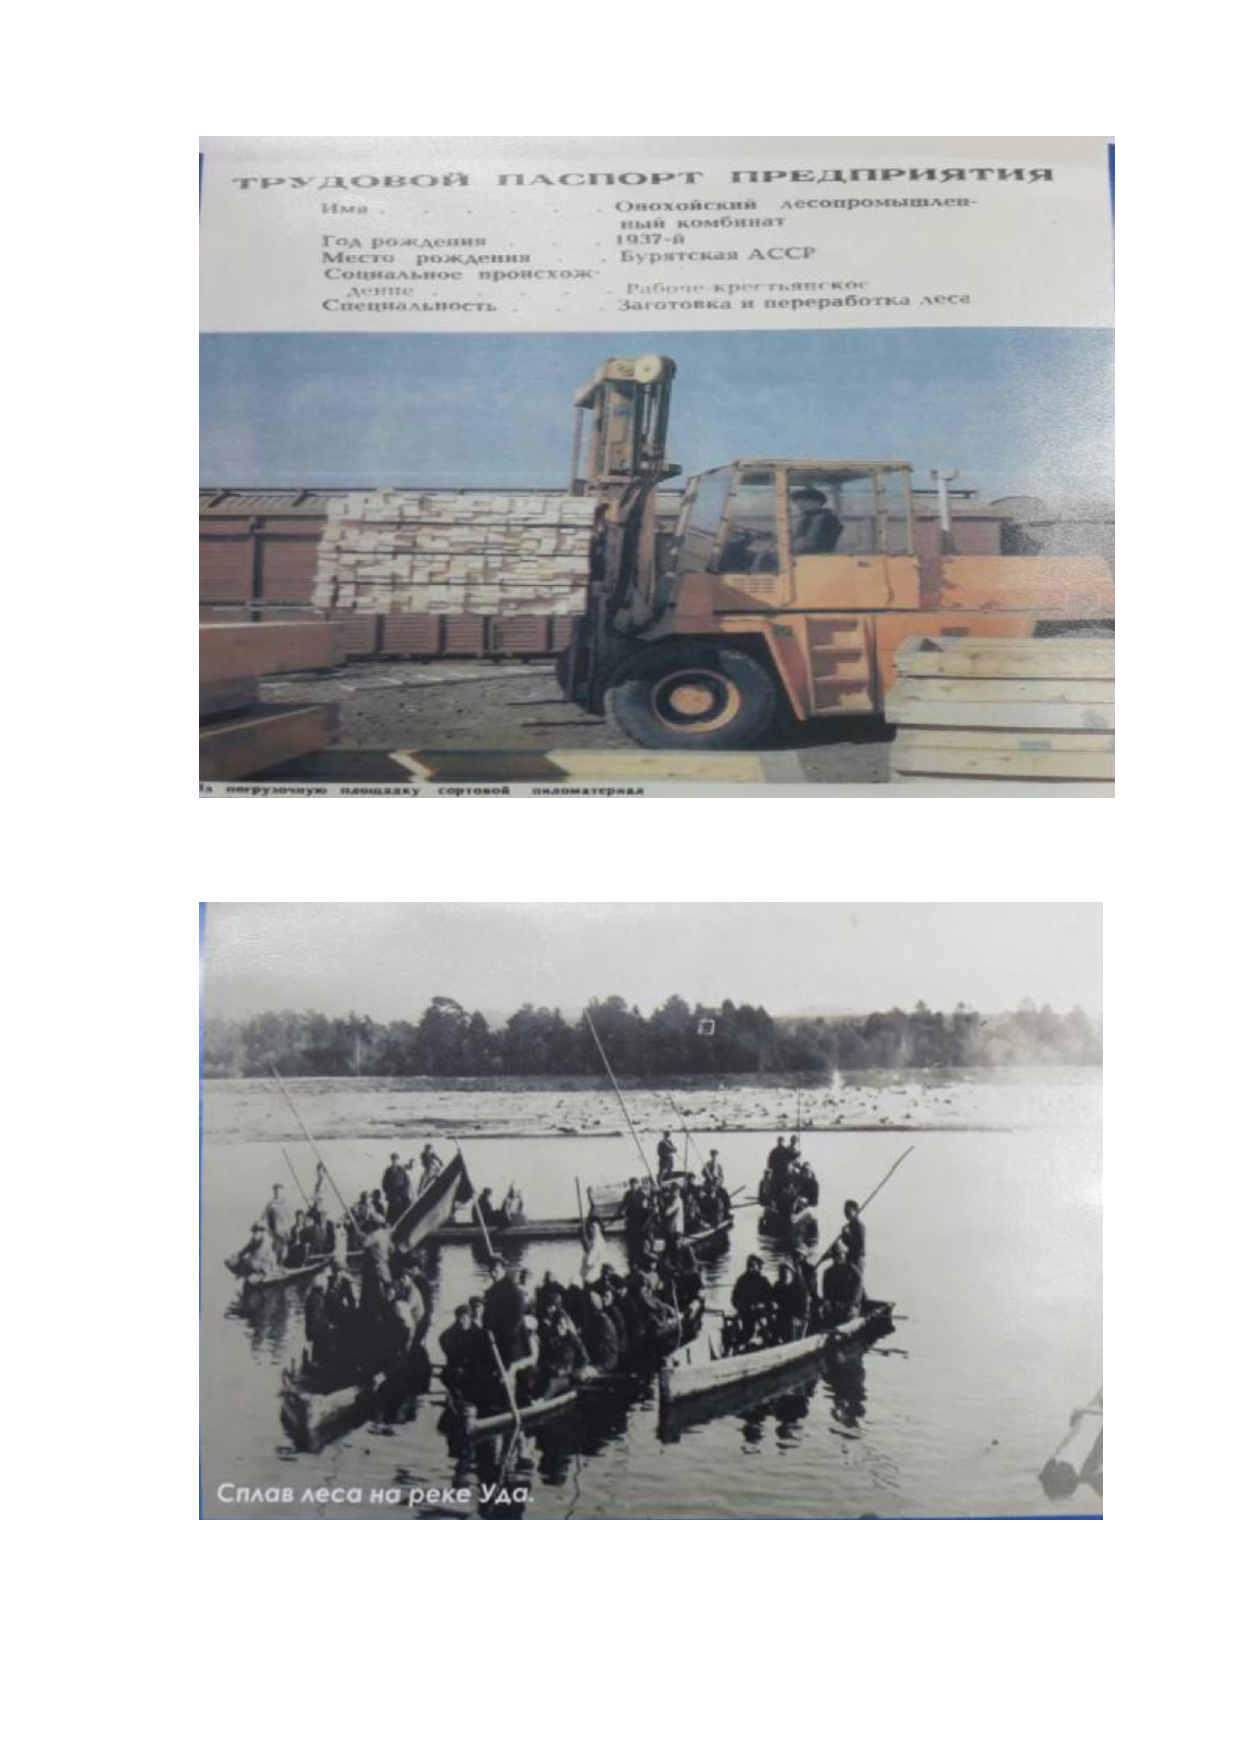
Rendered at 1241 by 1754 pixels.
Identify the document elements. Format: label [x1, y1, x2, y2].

picture [200, 902, 1103, 1520]
picture [200, 136, 1115, 798]
